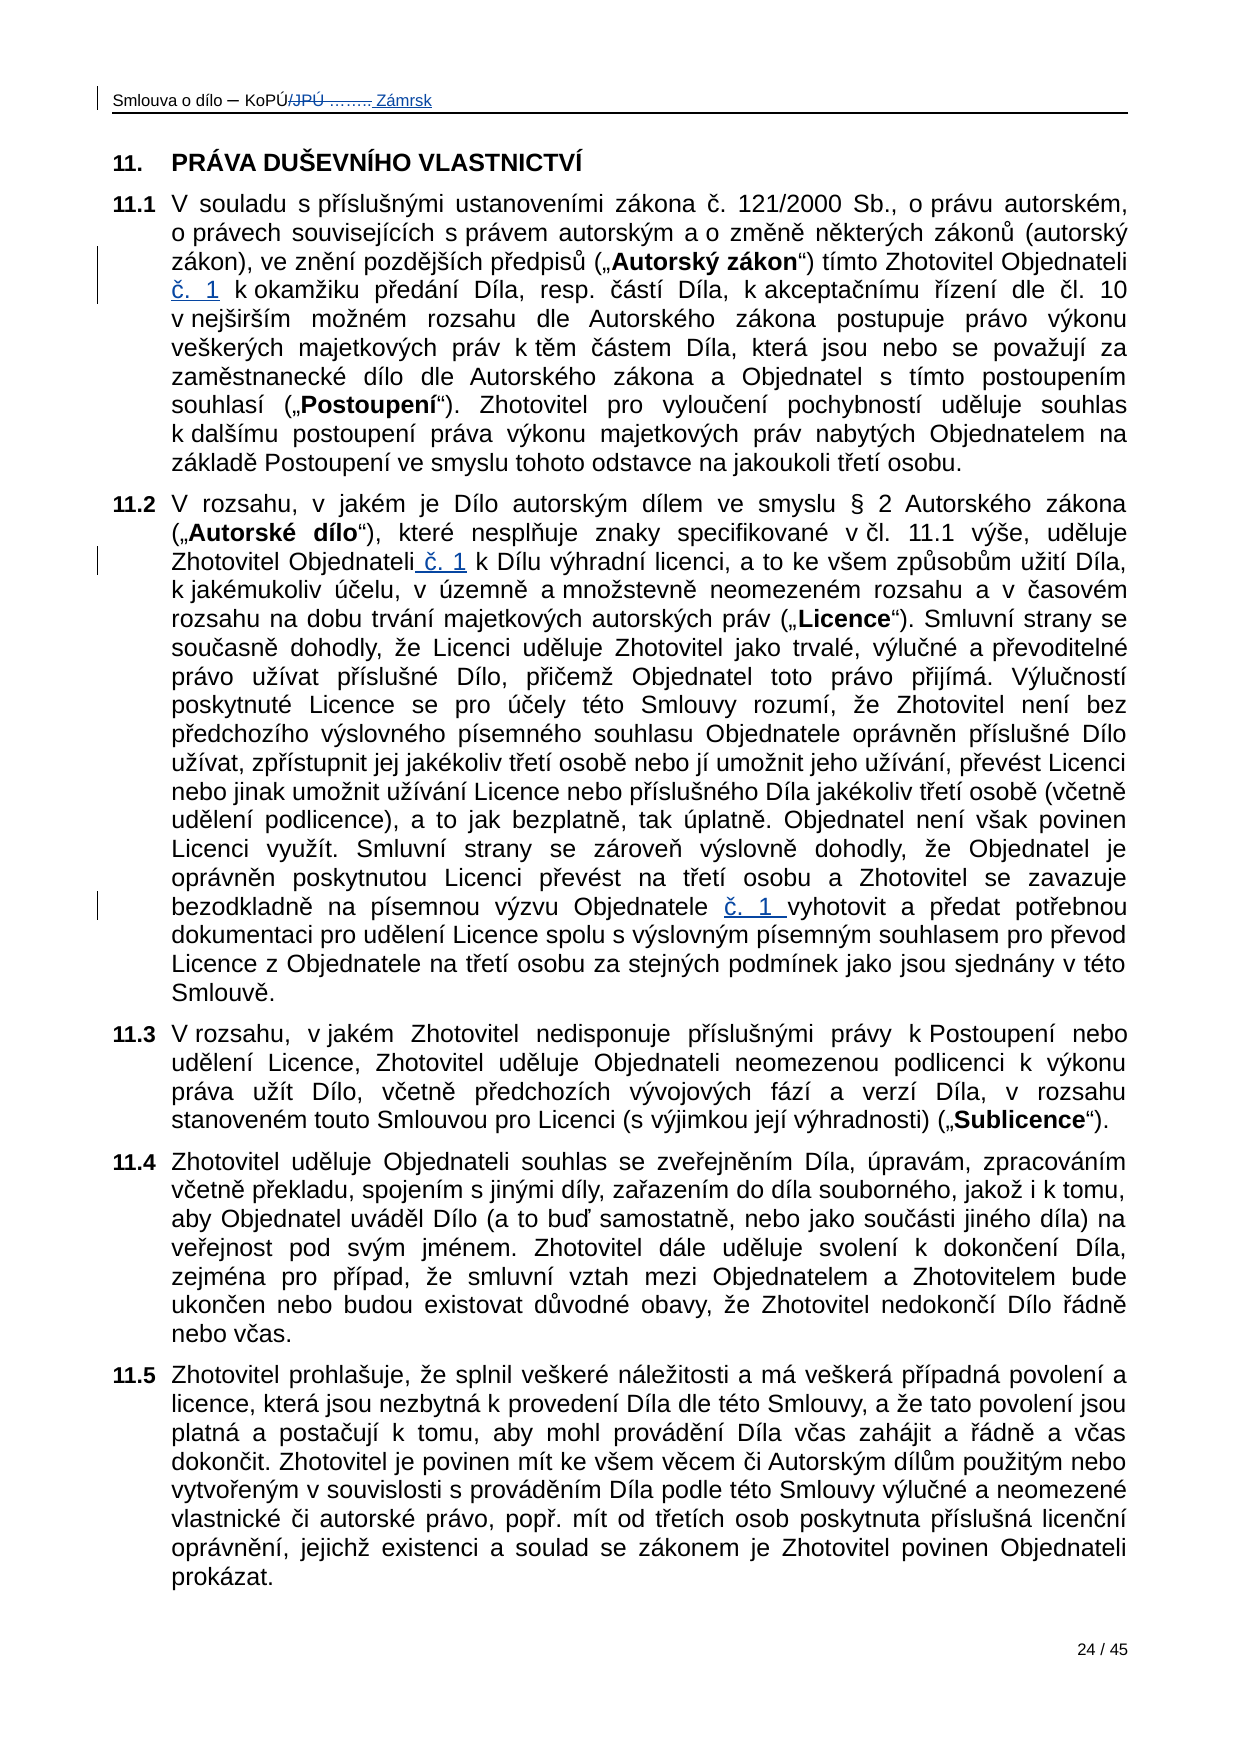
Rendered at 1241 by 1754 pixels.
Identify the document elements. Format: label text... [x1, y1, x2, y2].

text Zhotovitel prohlašuje, že splnil veškeré náležitosti a má veškerá případná povolení a licence, která jsou nezbytná k provedení Díla dle této Smlouvy, a že tato povolení jsou platná a postačují k tomu, aby mohl provádění Díla včas zahájit a řádně a včas dokončit. Zhotovitel je povinen mít ke všem věcem či Autorským dílům použitým nebo vytvořeným v souvislosti s prováděním Díla podle této Smlouvy výlučné a neomezené vlastnické či autorské právo, popř. mít od třetích osob poskytnuta příslušná licenční oprávnění, jejichž existenci a soulad se zákonem je Zhotovitel povinen Objednateli prokázat. [112, 1360, 1128, 1590]
text Práva duševního vlastnictví [112, 148, 1128, 176]
text V rozsahu, v jakém Zhotovitel nedisponuje příslušnými právy k Postoupení nebo udělení Licence, Zhotovitel uděluje Objednateli neomezenou podlicenci k výkonu práva užít Dílo, včetně předchozích vývojových fází a verzí Díla, v rozsahu stanoveném touto Smlouvou pro Licenci (s výjimkou její výhradnosti) („Sublicence“). [112, 1019, 1128, 1134]
text V souladu s příslušnými ustanoveními zákona č. 121/2000 Sb., o právu autorském, o právech souvisejících s právem autorským a o změně některých zákonů (autorský zákon), ve znění pozdějších předpisů („Autorský zákon“) tímto Zhotovitel Objednateli k okamžiku předání Díla, resp. částí Díla, k akceptačnímu řízení dle čl. 10 v nejširším možném rozsahu dle Autorského zákona postupuje právo výkonu veškerých majetkových práv k těm částem Díla, která jsou nebo se považují za zaměstnanecké dílo dle Autorského zákona a Objednatel s tímto postoupením souhlasí („Postoupení“). Zhotovitel pro vyloučení pochybností uděluje souhlas k dalšímu postoupení práva výkonu majetkových práv nabytých Objednatelem na základě Postoupení ve smyslu tohoto odstavce na jakoukoli třetí osobu. [112, 189, 1128, 476]
text Zhotovitel uděluje Objednateli souhlas se zveřejněním Díla, úpravám, zpracováním včetně překladu, spojením s jinými díly, zařazením do díla souborného, jakož i k tomu, aby Objednatel uváděl Dílo (a to buď samostatně, nebo jako součásti jiného díla) na veřejnost pod svým jménem. Zhotovitel dále uděluje svolení k dokončení Díla, zejména pro případ, že smluvní vztah mezi Objednatelem a Zhotovitelem bude ukončen nebo budou existovat důvodné obavy, že Zhotovitel nedokončí Dílo řádně nebo včas. [112, 1146, 1128, 1348]
text V rozsahu, v jakém je Dílo autorským dílem ve smyslu § 2 Autorského zákona („Autorské dílo“), které nesplňuje znaky specifikované v čl. 11.1 výše, uděluje Zhotovitel Objednateli k Dílu výhradní licenci, a to ke všem způsobům užití Díla, k jakémukoliv účelu, v územně a množstevně neomezeném rozsahu a v časovém rozsahu na dobu trvání majetkových autorských práv („Licence“). Smluvní strany se současně dohodly, že Licenci uděluje Zhotovitel jako trvalé, výlučné a převoditelné právo užívat příslušné Dílo, přičemž Objednatel toto právo přijímá. Výlučností poskytnuté Licence se pro účely této Smlouvy rozumí, že Zhotovitel není bez předchozího výslovného písemného souhlasu Objednatele oprávněn příslušné Dílo užívat, zpřístupnit jej jakékoliv třetí osobě nebo jí umožnit jeho užívání, převést Licenci nebo jinak umožnit užívání Licence nebo příslušného Díla jakékoliv třetí osobě (včetně udělení podlicence), a to jak bezplatně, tak úplatně. Objednatel není však povinen Licenci využít. Smluvní strany se zároveň výslovně dohodly, že Objednatel je oprávněn poskytnutou Licenci převést na třetí osobu a Zhotovitel se zavazuje bezodkladně na písemnou výzvu Objednatele vyhotovit a předat potřebnou dokumentaci pro udělení Licence spolu s výslovným písemným souhlasem pro převod Licence z Objednatele na třetí osobu za stejných podmínek jako jsou sjednány v této Smlouvě. [112, 489, 1128, 1006]
